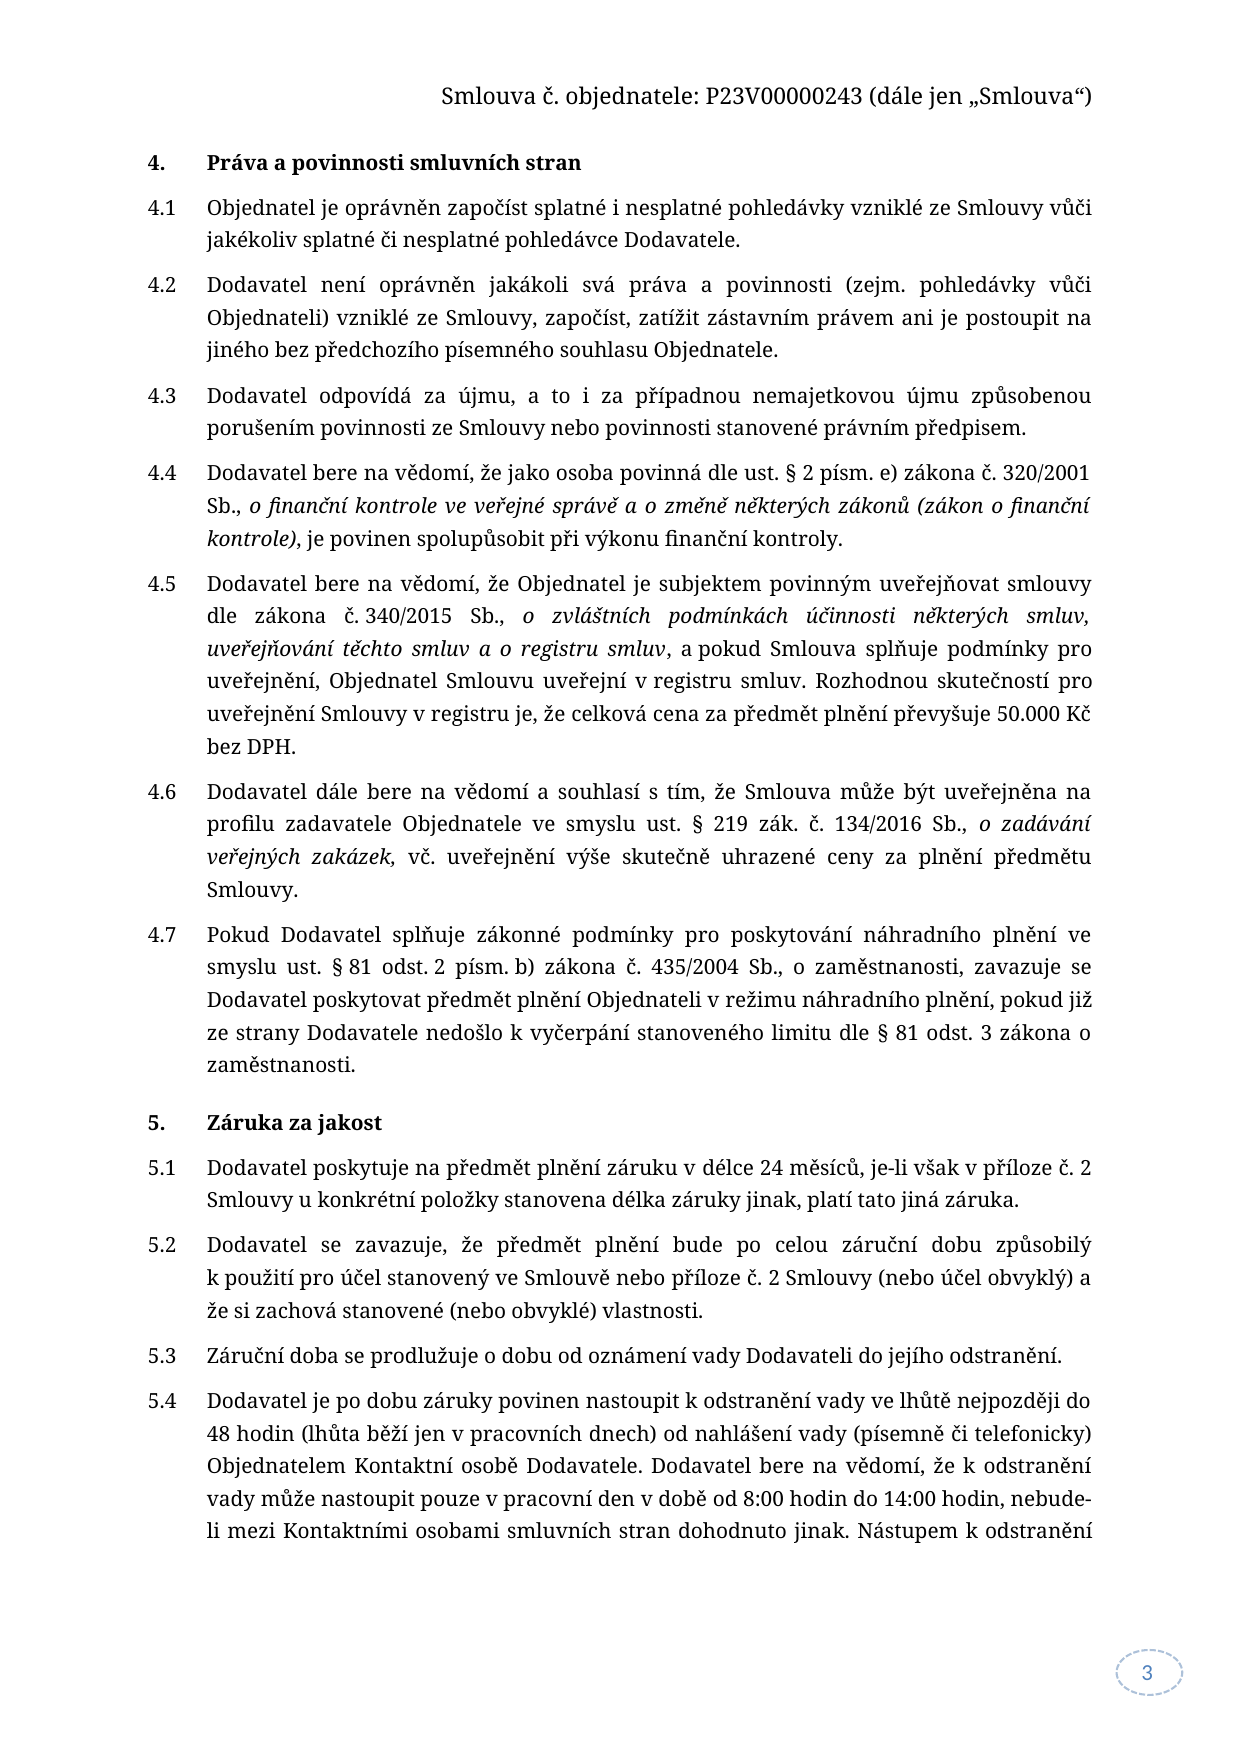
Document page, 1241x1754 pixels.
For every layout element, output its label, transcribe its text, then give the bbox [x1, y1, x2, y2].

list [148, 1386, 1093, 1545]
list Objednatel je oprávněn započíst splatné i nesplatné pohledávky vzniklé ze Smlouvy vůči jakékoliv splatné či nesplatné pohledávce Dodavatele. [148, 193, 1093, 254]
list Záruční doba se prodlužuje o dobu od oznámení vady Dodavateli do jejího odstranění. [148, 1341, 1093, 1369]
list Práva a povinnosti smluvních stran [148, 148, 1093, 176]
list Dodavatel bere na vědomí, že jako osoba povinná dle ust. § 2 písm. e) zákona č. 320/2001 Sb., o finanční kontrole ve veřejné správě a o změně některých zákonů (zákon o finanční kontrole), je povinen spolupůsobit při výkonu finanční kontroly. [148, 458, 1093, 552]
list Pokud Dodavatel splňuje zákonné podmínky pro poskytování náhradního plnění ve smyslu ust. § 81 odst. 2 písm. b) zákona č. 435/2004 Sb., o zaměstnanosti, zavazuje se Dodavatel poskytovat předmět plnění Objednateli v režimu náhradního plnění, pokud již ze strany Dodavatele nedošlo k vyčerpání stanoveného limitu dle § 81 odst. 3 zákona o zaměstnanosti. [148, 920, 1093, 1079]
list Záruka za jakost [148, 1108, 1093, 1136]
list Dodavatel dále bere na vědomí a souhlasí s tím, že Smlouva může být uveřejněna na profilu zadavatele Objednatele ve smyslu ust. § 219 zák. č. 134/2016 Sb., o zadávání veřejných zakázek, vč. uveřejnění výše skutečně uhrazené ceny za plnění předmětu Smlouvy. [148, 777, 1093, 903]
list Dodavatel poskytuje na předmět plnění záruku v délce 24 měsíců, je-li však v příloze č. 2 Smlouvy u konkrétní položky stanovena délka záruky jinak, platí tato jiná záruka. [148, 1153, 1093, 1214]
list Dodavatel bere na vědomí, že Objednatel je subjektem povinným uveřejňovat smlouvy dle zákona č. 340/2015 Sb., o zvláštních podmínkách účinnosti některých smluv, uveřejňování těchto smluv a o registru smluv, a pokud Smlouva splňuje podmínky pro uveřejnění, Objednatel Smlouvu uveřejní v registru smluv. Rozhodnou skutečností pro uveřejnění Smlouvy v registru je, že celková cena za předmět plnění převyšuje 50.000 Kč bez DPH. [148, 569, 1093, 760]
list Dodavatel není oprávněn jakákoli svá práva a povinnosti (zejm. pohledávky vůči Objednateli) vzniklé ze Smlouvy, započíst, zatížit zástavním právem ani je postoupit na jiného bez předchozího písemného souhlasu Objednatele. [148, 270, 1093, 364]
list Dodavatel odpovídá za újmu, a to i za případnou nemajetkovou újmu způsobenou porušením povinnosti ze Smlouvy nebo povinnosti stanovené právním předpisem. [148, 381, 1093, 442]
list Dodavatel se zavazuje, že předmět plnění bude po celou záruční dobu způsobilý k použití pro účel stanovený ve Smlouvě nebo příloze č. 2 Smlouvy (nebo účel obvyklý) a že si zachová stanovené (nebo obvyklé) vlastnosti. [148, 1231, 1093, 1324]
